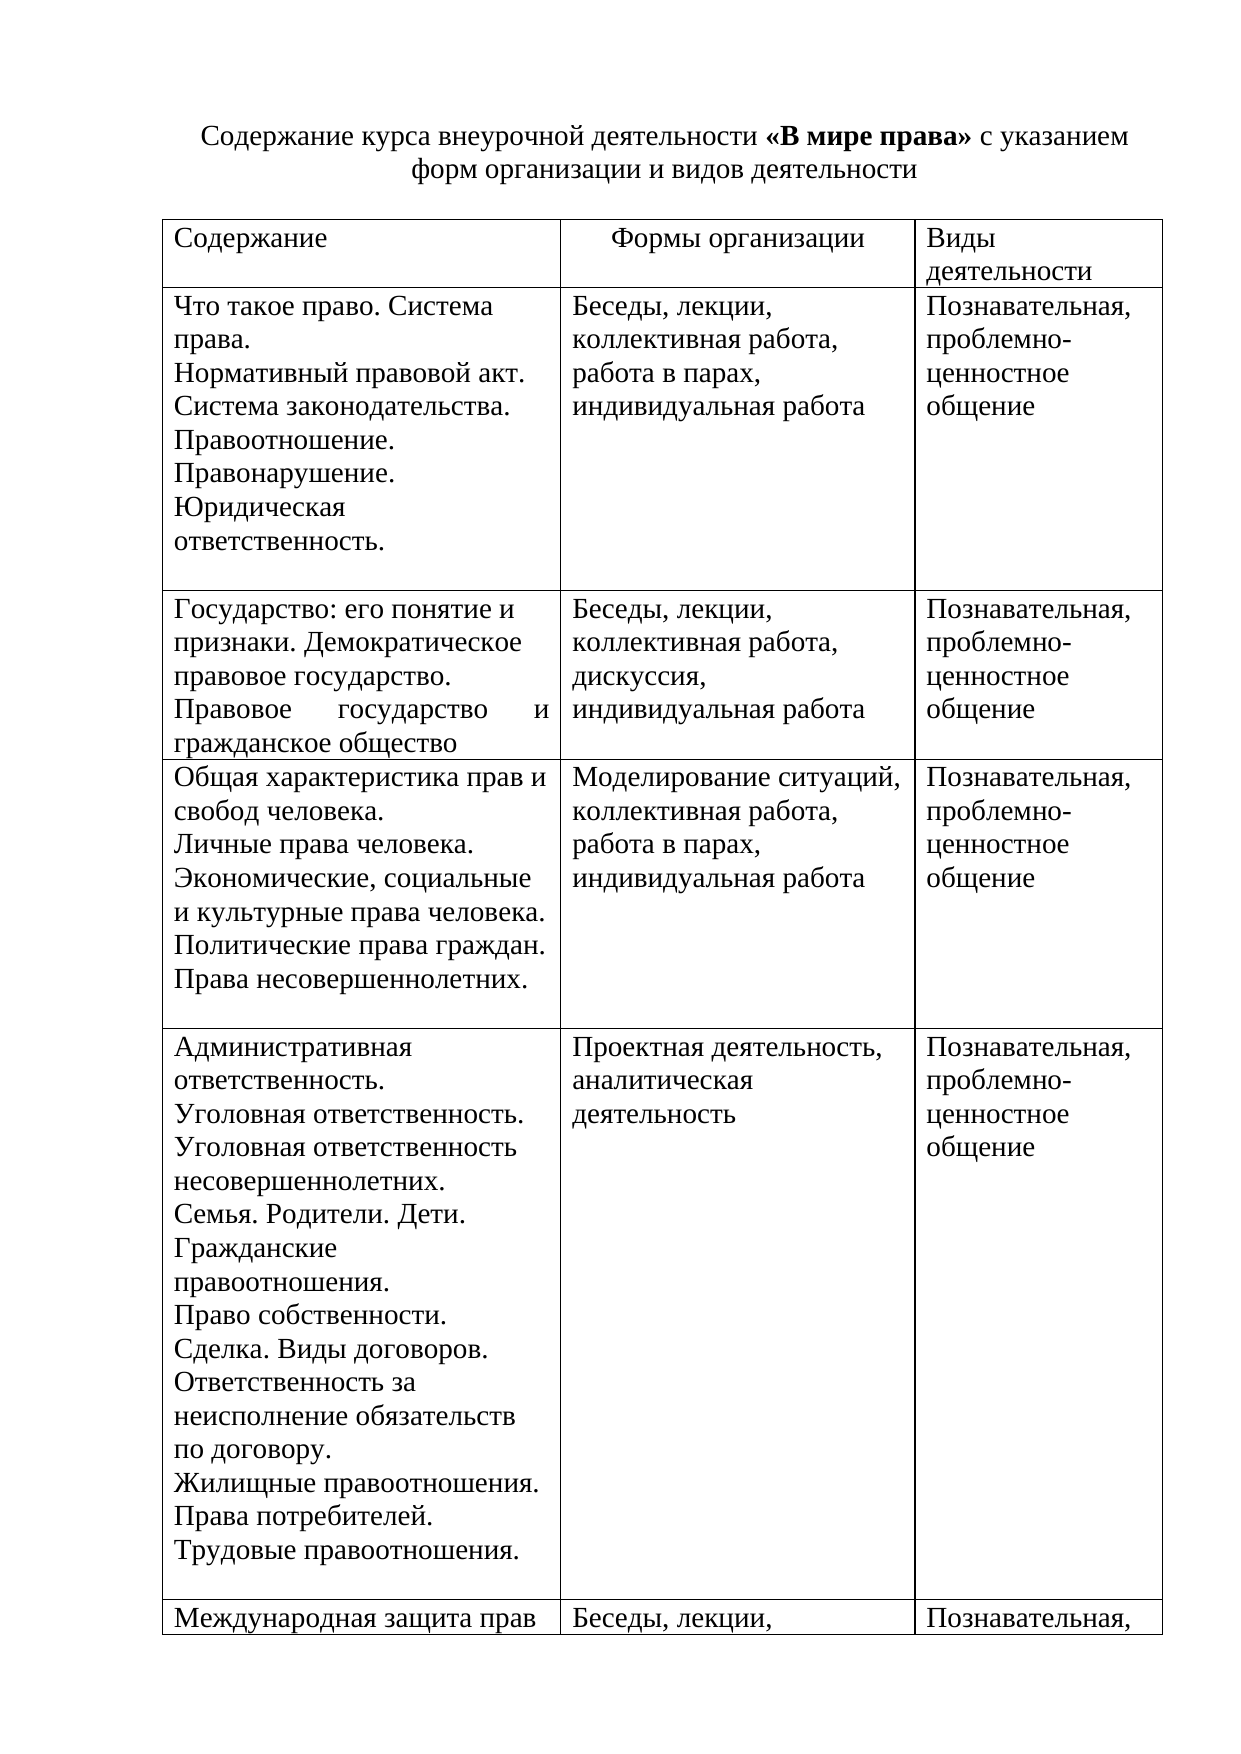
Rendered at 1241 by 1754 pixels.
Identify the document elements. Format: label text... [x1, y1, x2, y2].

table_header Виды деятельности [916, 220, 1162, 287]
table_cell Моделирование ситуаций, коллективная работа, работа в парах, индивидуальная работа [561, 760, 914, 1028]
table_cell Общая характеристика прав и свобод человека. Личные права человека. Экономические, социальные и культурные права человека. Политические права граждан. Права несовершеннолетних. [163, 760, 560, 1028]
table_cell Познавательная, проблемно-ценностное общение [916, 591, 1162, 758]
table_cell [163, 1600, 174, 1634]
table_cell Познавательная, проблемно-ценностное общение [916, 288, 1162, 590]
table_cell Беседы, лекции, коллективная работа, дискуссия, индивидуальная работа [561, 591, 914, 758]
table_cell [916, 1600, 1162, 1634]
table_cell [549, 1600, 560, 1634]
table_header Формы организации [561, 220, 914, 287]
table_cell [561, 1600, 914, 1634]
table_cell Познавательная, проблемно-ценностное общение [916, 760, 1162, 1028]
table_header Содержание [163, 220, 560, 287]
table_cell Беседы, лекции, коллективная работа, работа в парах, индивидуальная работа [561, 288, 914, 590]
table_cell Что такое право. Система права. Нормативный правовой акт. Система законодательства. Правоотношение. Правонарушение. Юридическая ответственность. [163, 288, 560, 590]
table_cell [916, 1029, 1162, 1599]
table_cell Административная ответственность. Уголовная ответственность. Уголовная ответственность несовершеннолетних. Семья. Родители. Дети. Гражданские правоотношения. Право собственности. Сделка. Виды договоров. Ответственность за неисполнение обязательств по договору. Жилищные правоотношения. Права потребителей. Трудовые правоотношения. [163, 1029, 560, 1599]
text Содержание курса внеурочной деятельности «В мире права» с указанием форм организации и видов деятельности [177, 118, 1152, 185]
table_cell Проектная деятельность, аналитическая деятельность [561, 1029, 914, 1599]
table_cell Государство: его понятие и признаки. Демократическое правовое государство. Правовое государство и гражданское общество [163, 591, 560, 758]
